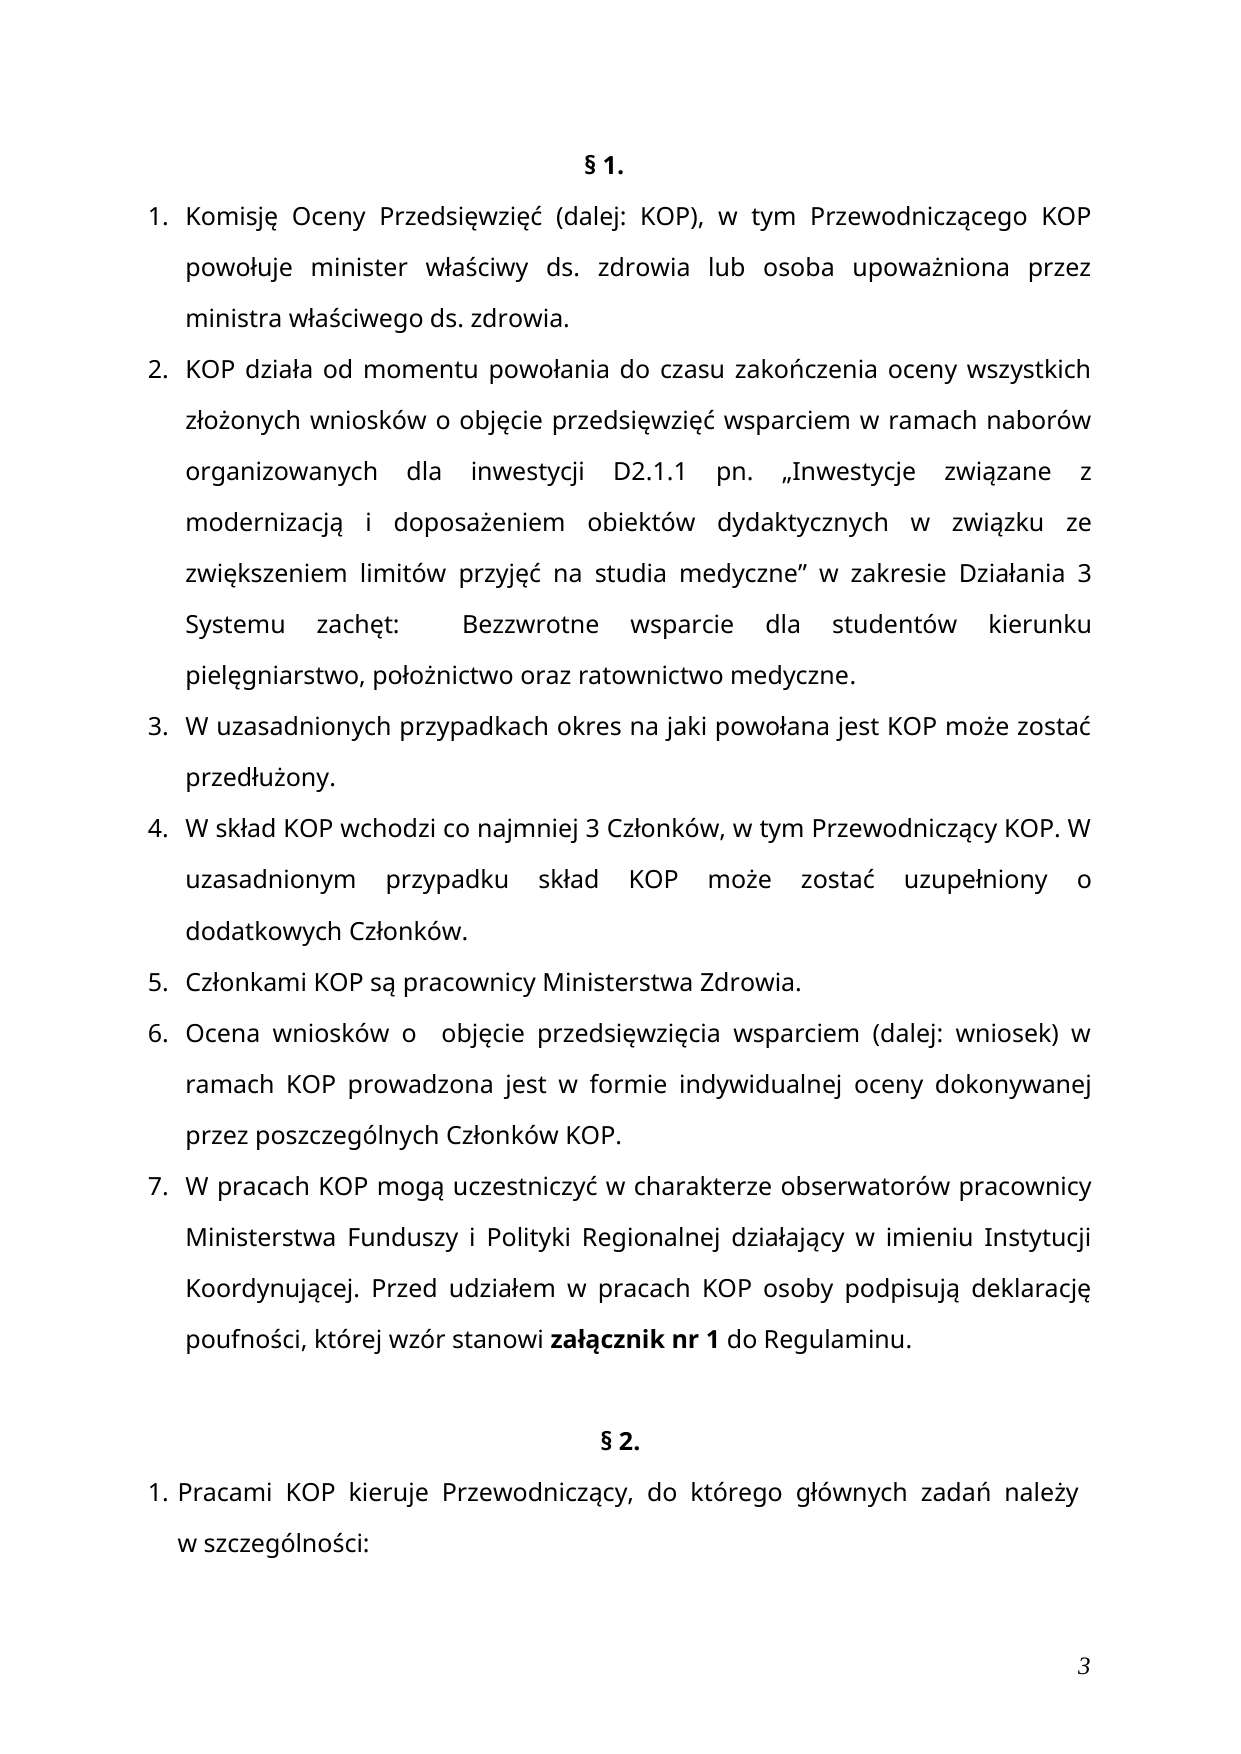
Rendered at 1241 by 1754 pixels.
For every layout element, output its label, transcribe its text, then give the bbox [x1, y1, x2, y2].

text § 2. [148, 1424, 1093, 1458]
list W pracach KOP mogą uczestniczyć w charakterze obserwatorów pracownicy Ministerstwa Funduszy i Polityki Regionalnej działający w imieniu Instytucji Koordynującej. Przed udziałem w pracach KOP osoby podpisują deklarację poufności, której wzór stanowi załącznik nr 1 do Regulaminu. [148, 1168, 1093, 1356]
list W uzasadnionych przypadkach okres na jaki powołana jest KOP może zostać przedłużony. [148, 709, 1093, 794]
list KOP działa od momentu powołania do czasu zakończenia oceny wszystkich złożonych wniosków o objęcie przedsięwzięć wsparciem w ramach naborów organizowanych dla inwestycji D2.1.1 pn. „Inwestycje związane z modernizacją i doposażeniem obiektów dydaktycznych w związku ze zwiększeniem limitów przyjęć na studia medyczne” w zakresie Działania 3 Systemu zachęt: Bezzwrotne wsparcie dla studentów kierunku pielęgniarstwo, położnictwo oraz ratownictwo medyczne. [148, 352, 1093, 692]
list Komisję Oceny Przedsięwzięć (dalej: KOP), w tym Przewodniczącego KOP powołuje minister właściwy ds. zdrowia lub osoba upoważniona przez ministra właściwego ds. zdrowia. [148, 199, 1093, 335]
list Pracami KOP kieruje Przewodniczący, do którego głównych zadań należy w szczególności: [148, 1475, 1093, 1560]
list Członkami KOP są pracownicy Ministerstwa Zdrowia. [148, 964, 1093, 998]
list Ocena wniosków o objęcie przedsięwzięcia wsparciem (dalej: wniosek) w ramach KOP prowadzona jest w formie indywidualnej oceny dokonywanej przez poszczególnych Członków KOP. [148, 1015, 1093, 1151]
list W skład KOP wchodzi co najmniej 3 Członków, w tym Przewodniczący KOP. W uzasadnionym przypadku skład KOP może zostać uzupełniony o dodatkowych Członków. [148, 811, 1093, 947]
